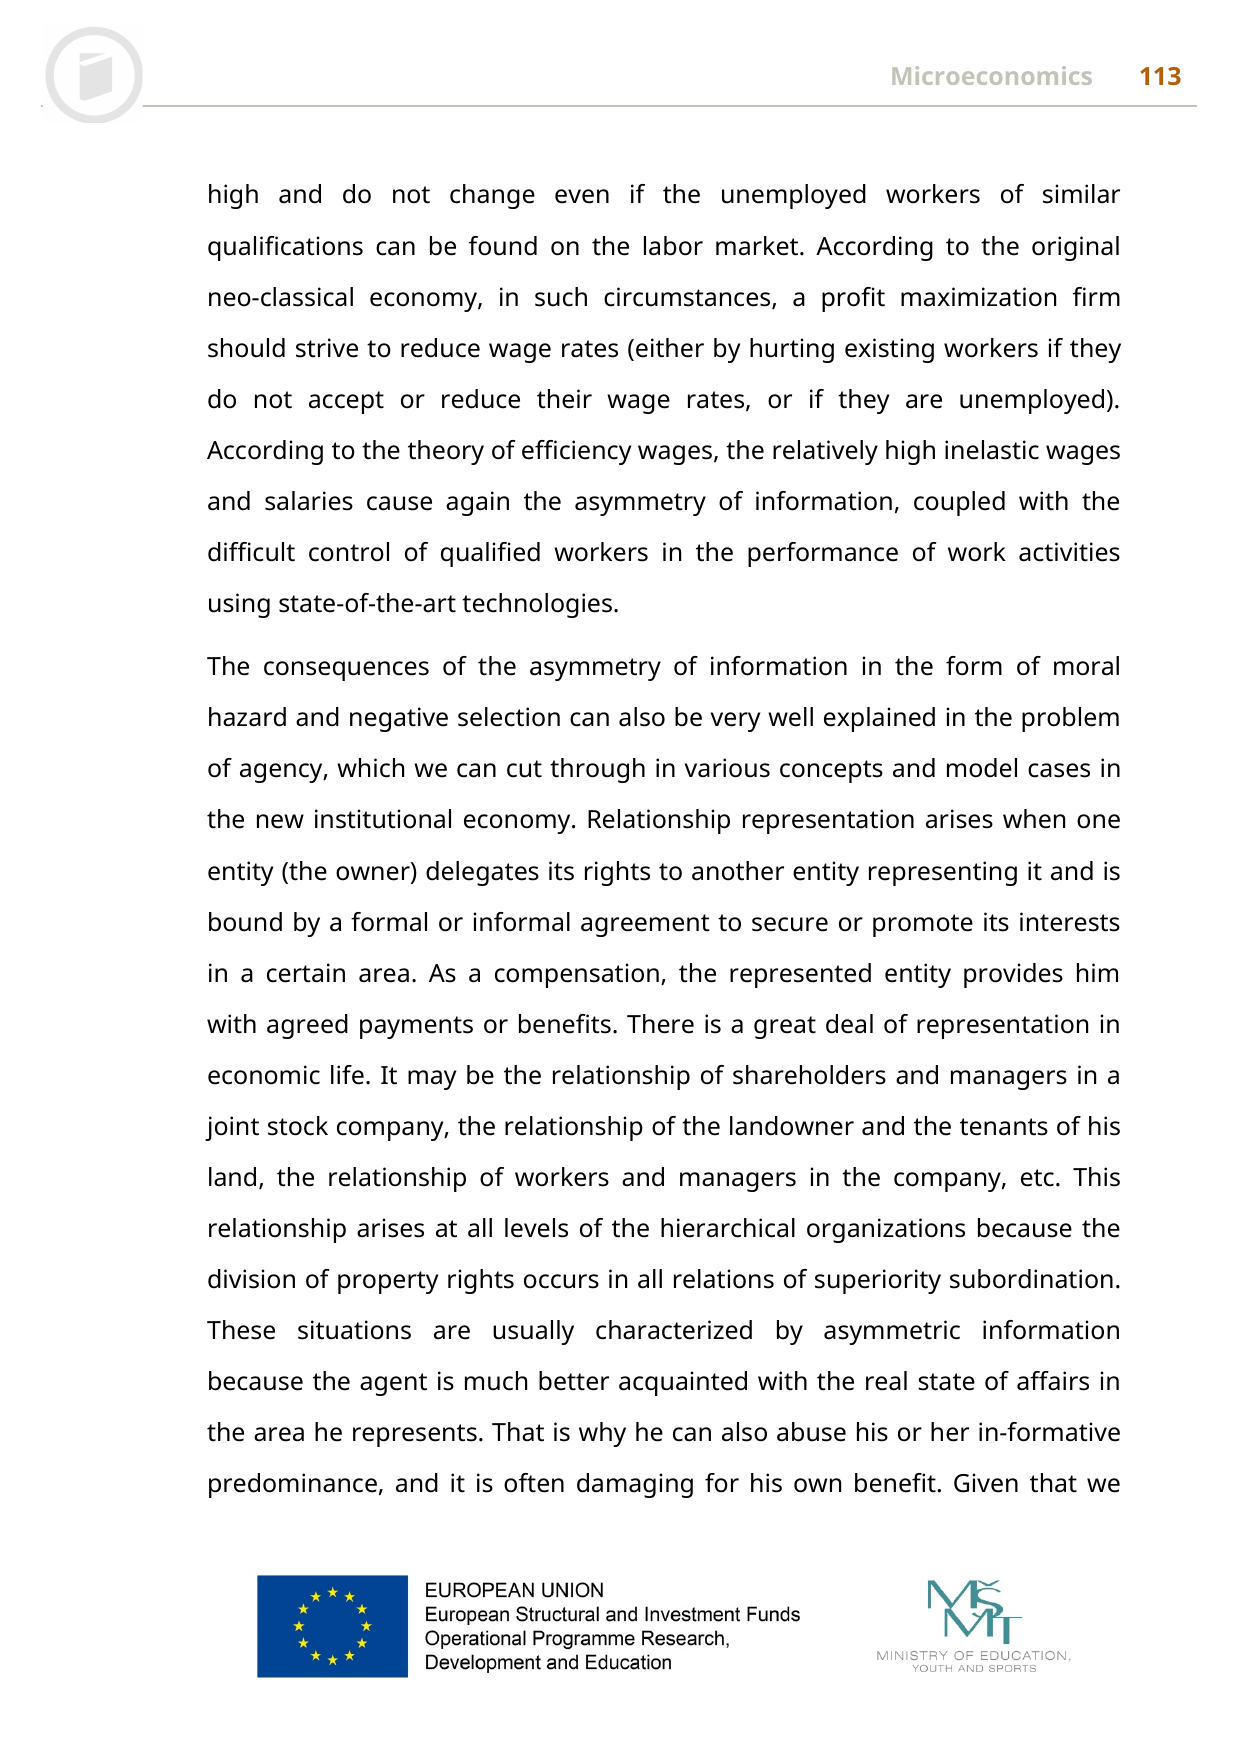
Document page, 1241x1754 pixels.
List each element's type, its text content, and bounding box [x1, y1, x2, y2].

picture [206, 1524, 1121, 1728]
